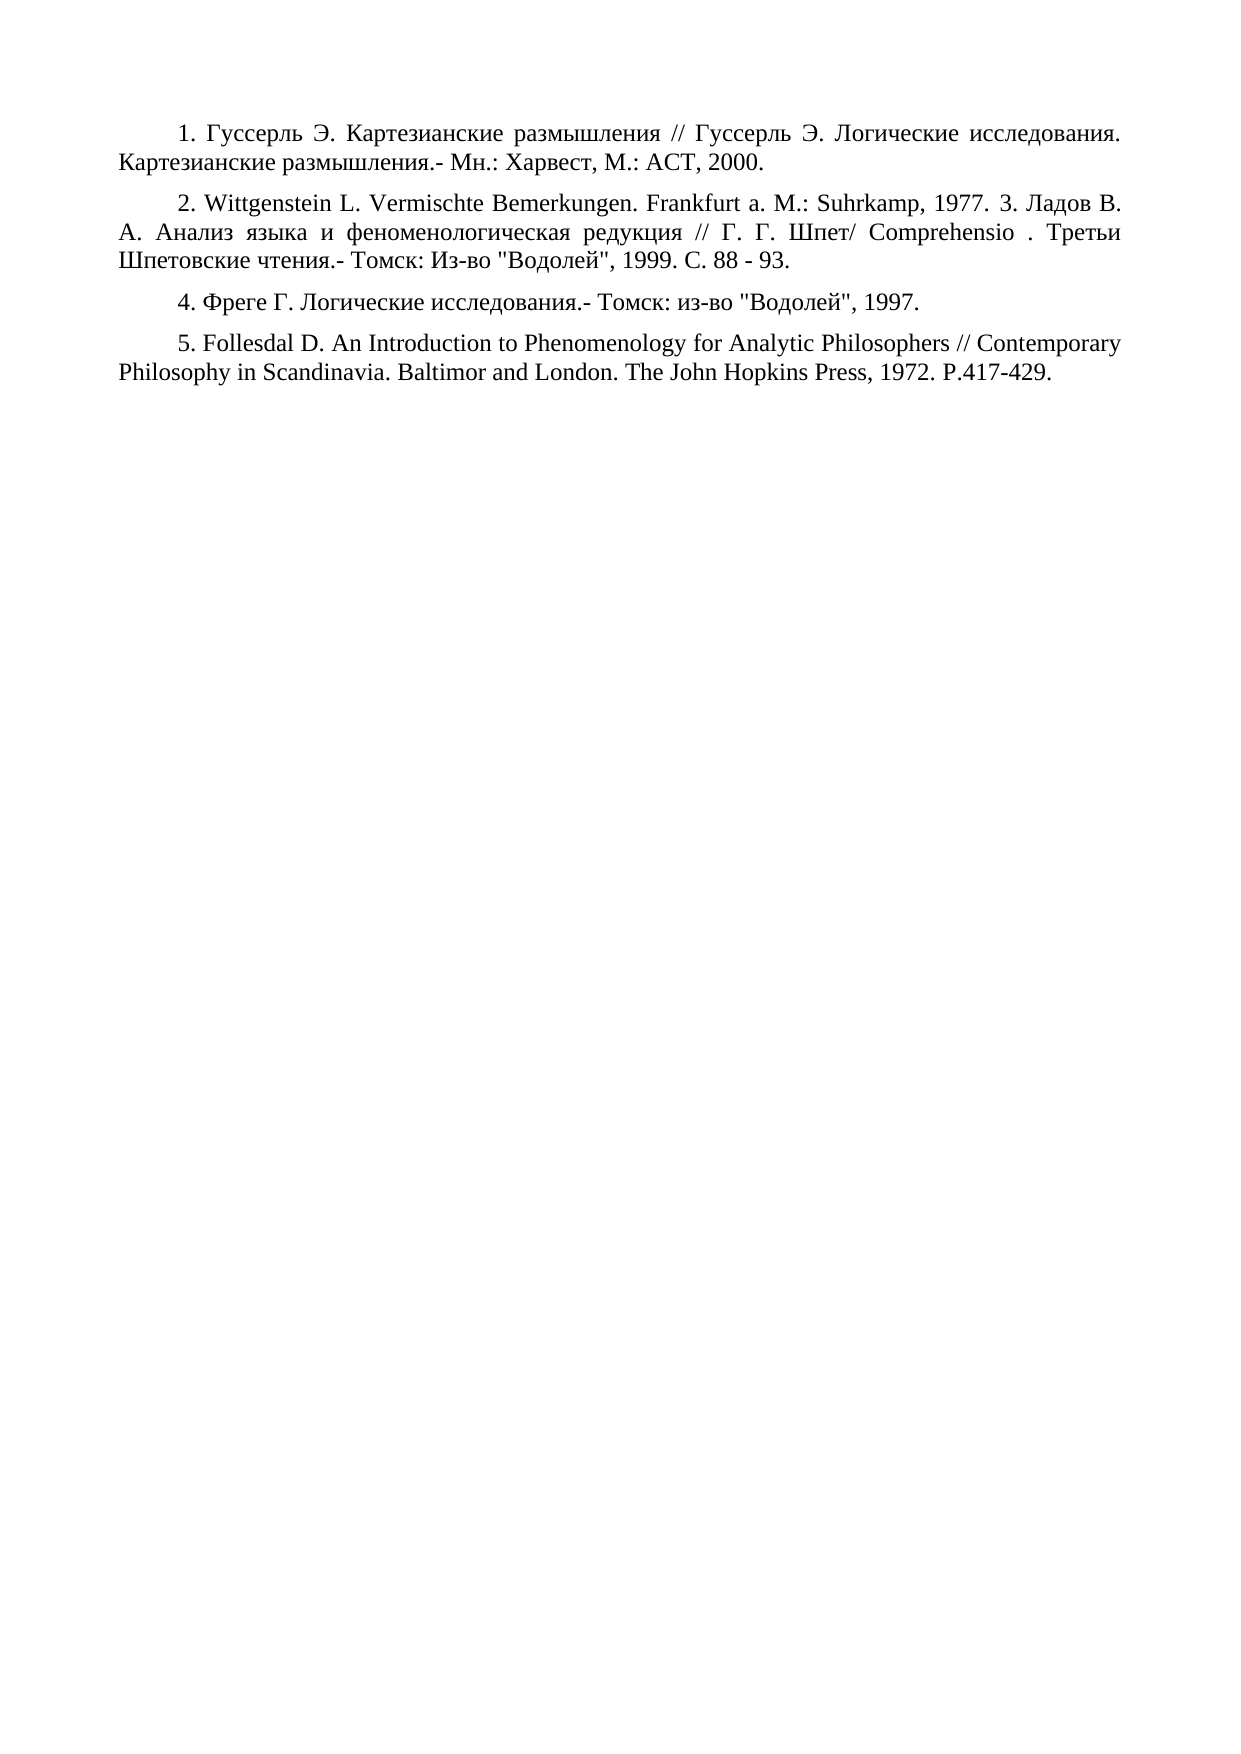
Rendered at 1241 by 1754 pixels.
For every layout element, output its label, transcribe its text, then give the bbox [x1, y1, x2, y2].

text 4. Фреге Г. Логические исследования.- Томск: из-во "Водолей", 1997. [118, 287, 1122, 316]
text 1. Гуссерль Э. Картезианские размышления // Гуссерль Э. Логические исследования. Картезианские размышления.- Мн.: Харвест, М.: АСТ, 2000. [118, 118, 1122, 176]
text 2. Wittgenstein L. Vermischte Bemerkungen. Frankfurt a. M.: Suhrkamp, 1977. 3. Ладов В. А. Анализ языка и феноменологическая редукция // Г. Г. Шпет/ Comprehensio . Третьи Шпетовские чтения.- Томск: Из-во "Водолей", 1999. С. 88 - 93. [118, 188, 1122, 274]
text 5. Follesdal D. An Introduction to Phenomenology for Analytic Philosophers // Contemporary Philosophy in Scandinavia. Baltimor and London. The John Hopkins Press, 1972. P.417-429. [118, 328, 1122, 386]
